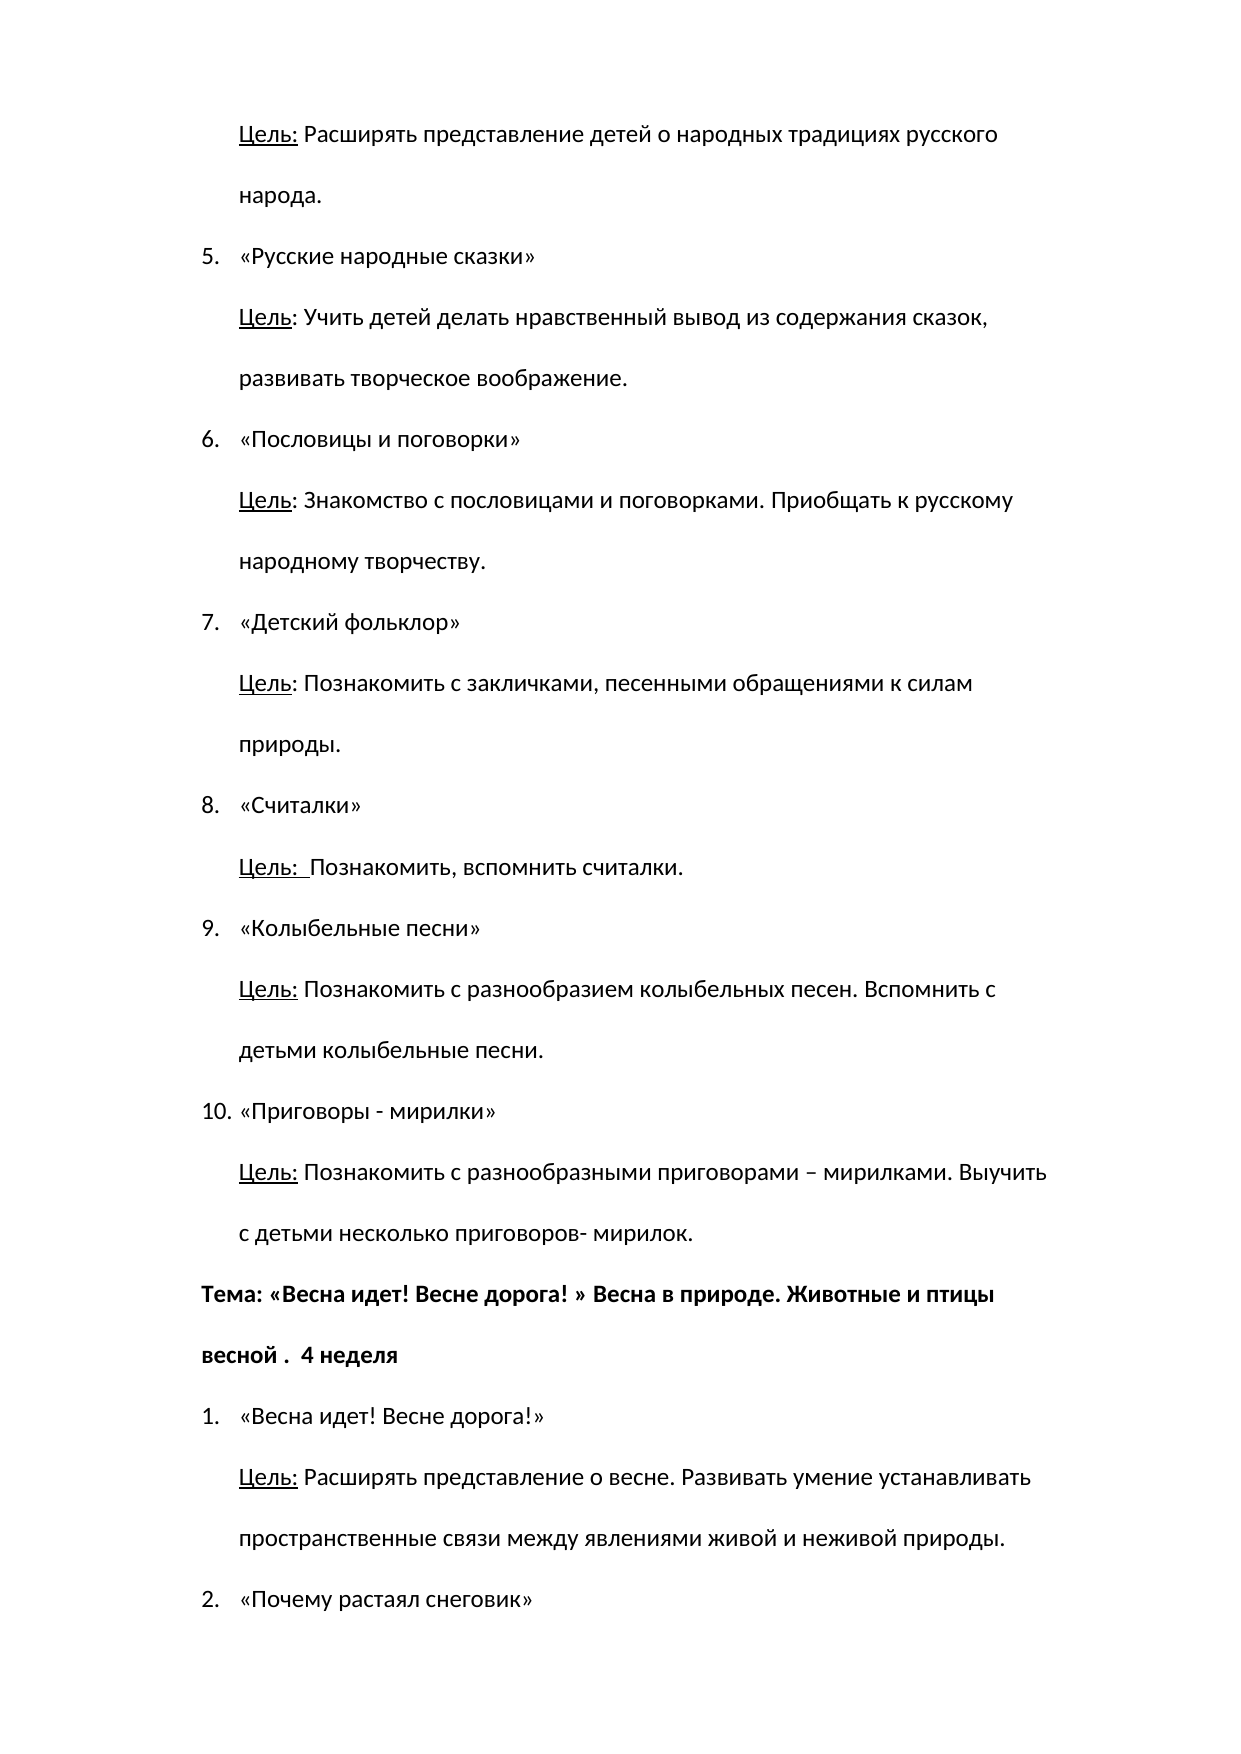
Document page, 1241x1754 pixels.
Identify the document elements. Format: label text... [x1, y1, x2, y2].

list «Приговоры - мирилки» [201, 1095, 1063, 1125]
list «Колыбельные песни» [201, 912, 1063, 942]
list «Весна идет! Весне дорога!» [201, 1400, 1063, 1431]
list Цель: Расширять представление о весне. Развивать умение устанавливать пространственные связи между явлениями живой и неживой природы. [238, 1461, 1063, 1553]
list Цель: Познакомить с закличками, песенными обращениями к силам природы. [238, 667, 1063, 759]
list «Почему растаял снеговик» [201, 1583, 1063, 1614]
list «Русские народные сказки» [201, 240, 1063, 271]
list «Пословицы и поговорки» [201, 423, 1063, 454]
list Цель: Познакомить с разнообразием колыбельных песен. Вспомнить с детьми колыбельные песни. [238, 973, 1063, 1064]
list Цель: Познакомить с разнообразными приговорами – мирилками. Выучить с детьми несколько приговоров- мирилок. [238, 1156, 1063, 1247]
list «Считалки» [201, 789, 1063, 820]
list Цель: Знакомство с пословицами и поговорками. Приобщать к русскому народному творчеству. [238, 484, 1063, 576]
list «Детский фольклор» [201, 606, 1063, 637]
list Цель: Расширять представление детей о народных традициях русского народа. [238, 118, 1063, 210]
list Тема: «Весна идет! Весне дорога! » Весна в природе. Животные и птицы весной . 4 неделя [201, 1278, 1063, 1369]
list Цель: Учить детей делать нравственный вывод из содержания сказок, развивать творческое воображение. [238, 301, 1063, 393]
list Цель: Познакомить, вспомнить считалки. [238, 851, 1063, 881]
